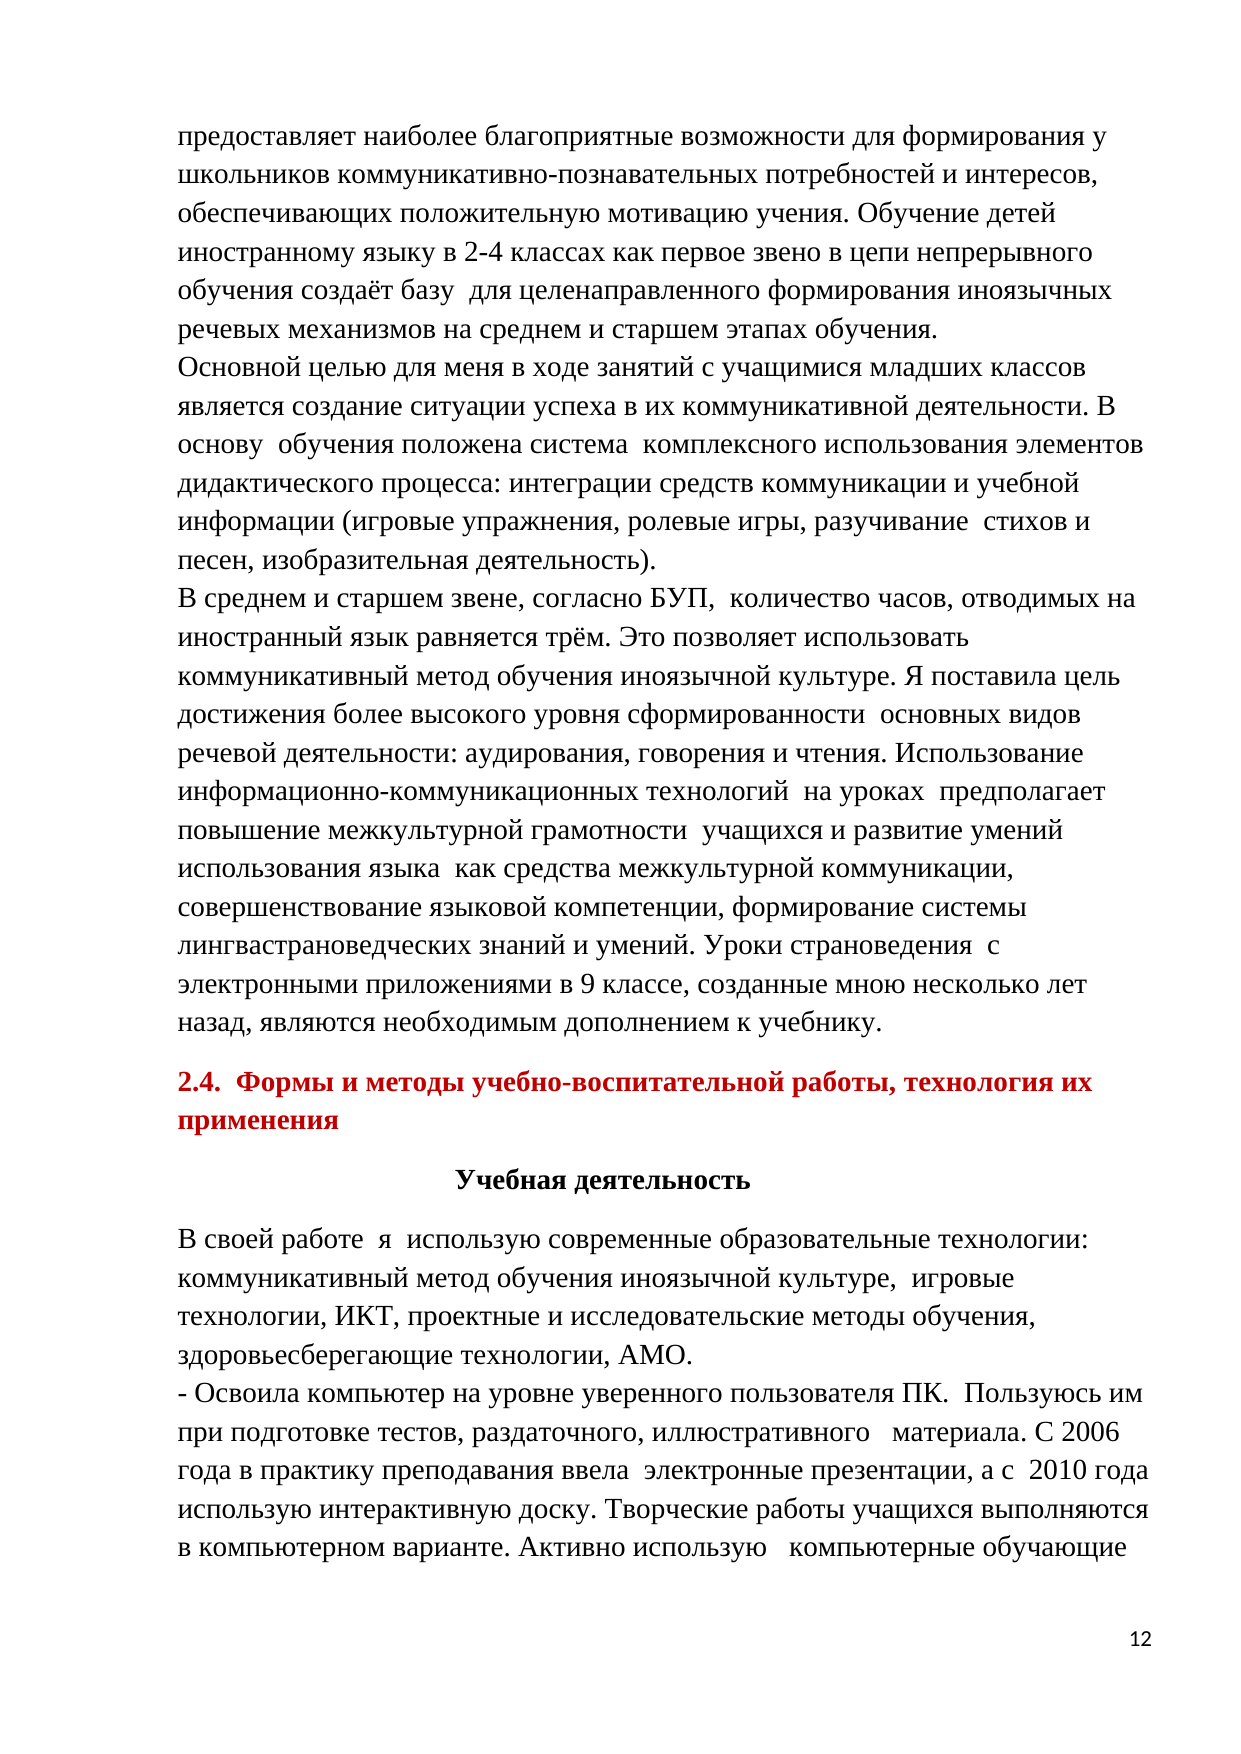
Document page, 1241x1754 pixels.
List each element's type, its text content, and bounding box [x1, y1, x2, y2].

text Учебная деятельность [177, 1162, 1152, 1195]
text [177, 118, 1152, 1038]
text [177, 1221, 1152, 1563]
text 2.4. Формы и методы учебно-воспитательной работы, технология их применения [177, 1064, 1152, 1136]
